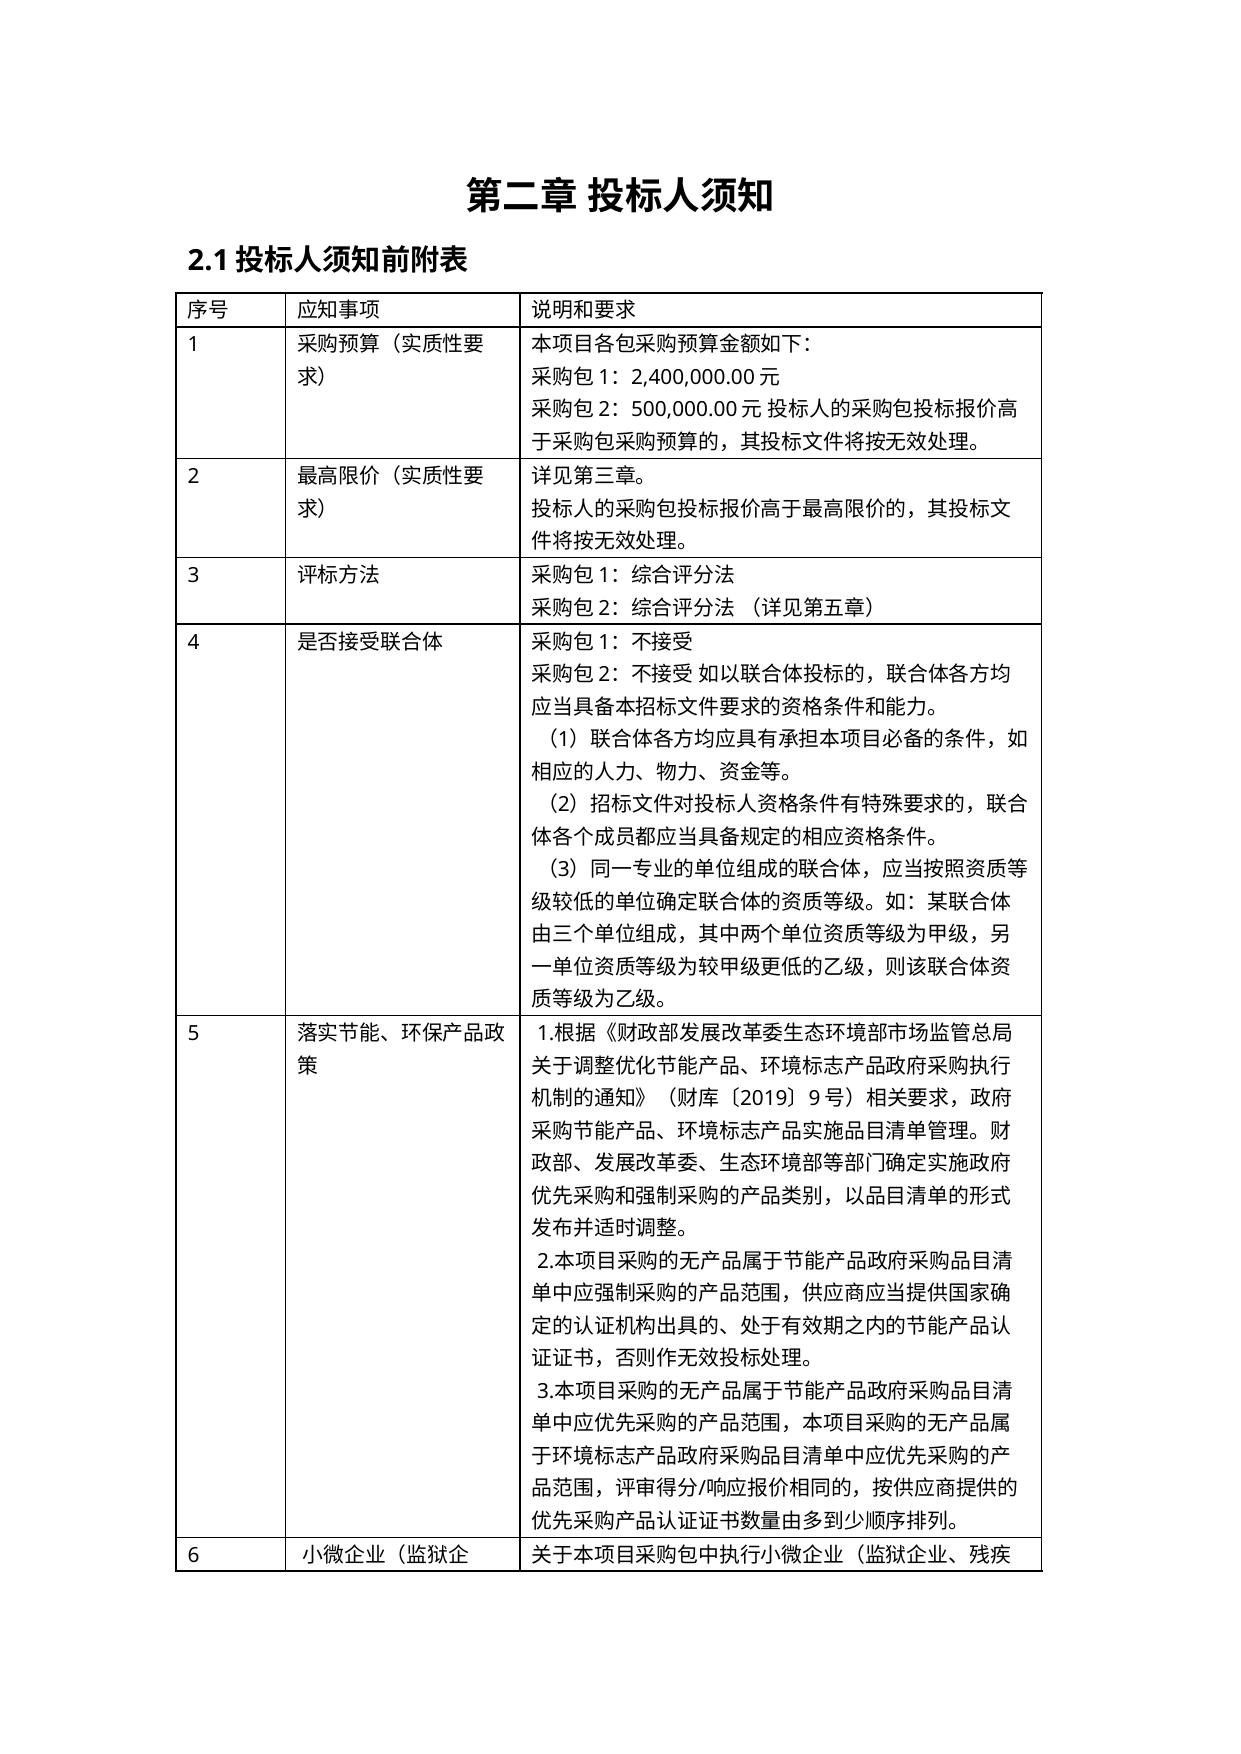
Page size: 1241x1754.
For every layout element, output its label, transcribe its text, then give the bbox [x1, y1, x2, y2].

table_cell 2 [177, 459, 285, 557]
table_cell 6 [177, 1538, 285, 1570]
table_cell 评标方法 [286, 558, 519, 623]
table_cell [286, 1538, 519, 1570]
table_cell 详见第三章。 投标人的采购包投标报价高于最高限价的，其投标文件将按无效处理。 [521, 459, 1041, 557]
text 第二章 投标人须知 [187, 162, 1053, 227]
table_cell 是否接受联合体 [286, 625, 519, 1015]
table_cell 3 [177, 558, 285, 623]
table_cell 采购预算（实质性要求） [286, 328, 519, 458]
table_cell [521, 1538, 1041, 1570]
table_cell 本项目各包采购预算金额如下： 采购包1：2,400,000.00元 采购包2：500,000.00元 投标人的采购包投标报价高于采购包采购预算的，其投标文件将按无效处理。 [521, 328, 1041, 458]
table_header 说明和要求 [521, 294, 1041, 326]
table_header 应知事项 [286, 294, 519, 326]
table_cell 1 [177, 328, 285, 458]
table_cell 采购包1：综合评分法 采购包2：综合评分法 （详见第五章） [521, 558, 1041, 623]
table_cell 4 [177, 625, 285, 1015]
table_cell 1.根据《财政部发展改革委生态环境部市场监管总局关于调整优化节能产品、环境标志产品政府采购执行机制的通知》（财库〔2019〕9号）相关要求，政府采购节能产品、环境标志产品实施品目清单管理。财政部、发展改革委、生态环境部等部门确定实施政府优先采购和强制采购的产品类别，以品目清单的形式发布并适时调整。 2.本项目采购的无产品属于节能产品政府采购品目清单中应强制采购的产品范围，供应商应当提供国家确定的认证机构出具的、处于有效期之内的节能产品认证证书，否则作无效投标处理。 3.本项目采购的无产品属于节能产品政府采购品目清单中应优先采购的产品范围，本项目采购的无产品属于环境标志产品政府采购品目清单中应优先采购的产品范围，评审得分/响应报价相同的，按供应商提供的优先采购产品认证证书数量由多到少顺序排列。 [521, 1016, 1041, 1536]
table_cell 落实节能、环保产品政策 [286, 1016, 519, 1536]
table_cell 5 [177, 1016, 285, 1536]
table_cell 采购包1：不接受 采购包2：不接受 如以联合体投标的，联合体各方均应当具备本招标文件要求的资格条件和能力。 （1）联合体各方均应具有承担本项目必备的条件，如相应的人力、物力、资金等。 （2）招标文件对投标人资格条件有特殊要求的，联合体各个成员都应当具备规定的相应资格条件。 （3）同一专业的单位组成的联合体，应当按照资质等级较低的单位确定联合体的资质等级。如：某联合体由三个单位组成，其中两个单位资质等级为甲级，另一单位资质等级为较甲级更低的乙级，则该联合体资质等级为乙级。 [521, 625, 1041, 1015]
text 2.1投标人须知前附表 [187, 227, 1053, 292]
table_header 序号 [177, 294, 285, 326]
table_cell 最高限价（实质性要求） [286, 459, 519, 557]
